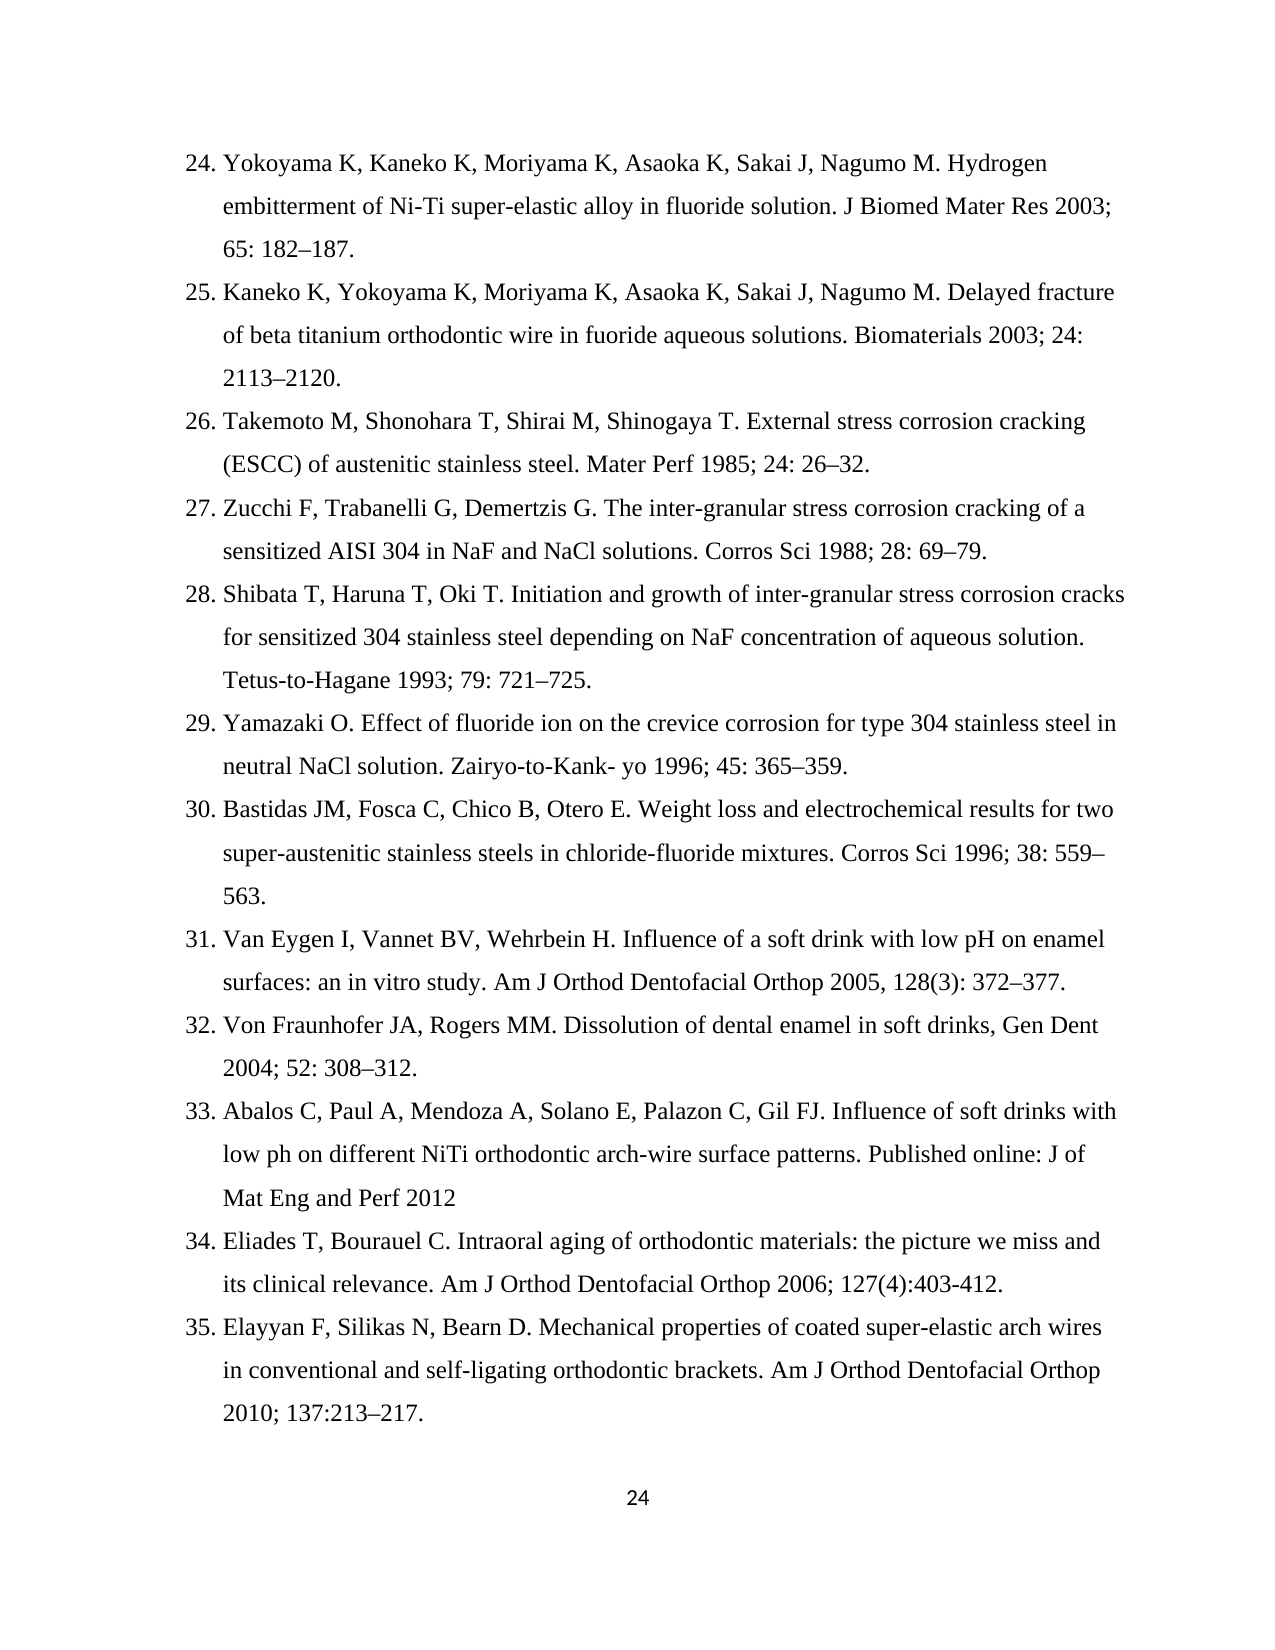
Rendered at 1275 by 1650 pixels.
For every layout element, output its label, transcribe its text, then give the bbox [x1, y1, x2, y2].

list Kaneko K, Yokoyama K, Moriyama K, Asaoka K, Sakai J, Nagumo M. Delayed fracture of beta titanium orthodontic wire in fuoride aqueous solutions. Biomaterials 2003; 24: 2113–2120. [185, 277, 1127, 392]
list Takemoto M, Shonohara T, Shirai M, Shinogaya T. External stress corrosion cracking (ESCC) of austenitic stainless steel. Mater Perf 1985; 24: 26–32. [185, 406, 1127, 478]
list Zucchi F, Trabanelli G, Demertzis G. The inter-granular stress corrosion cracking of a sensitized AISI 304 in NaF and NaCl solutions. Corros Sci 1988; 28: 69–79. [185, 493, 1127, 564]
list Elayyan F, Silikas N, Bearn D. Mechanical properties of coated super-elastic arch wires in conventional and self-ligating orthodontic brackets. Am J Orthod Dentofacial Orthop 2010; 137:213–217. [185, 1312, 1127, 1427]
list Yokoyama K, Kaneko K, Moriyama K, Asaoka K, Sakai J, Nagumo M. Hydrogen embitterment of Ni-Ti super-elastic alloy in fluoride solution. J Biomed Mater Res 2003; 65: 182–187. [185, 148, 1127, 263]
list Eliades T, Bourauel C. Intraoral aging of orthodontic materials: the picture we miss and its clinical relevance. Am J Orthod Dentofacial Orthop 2006; 127(4):403-412. [185, 1226, 1127, 1298]
list Yamazaki O. Effect of fluoride ion on the crevice corrosion for type 304 stainless steel in neutral NaCl solution. Zairyo-to-Kank- yo 1996; 45: 365–359. [185, 708, 1127, 780]
list Van Eygen I, Vannet BV, Wehrbein H. Influence of a soft drink with low pH on enamel surfaces: an in vitro study. Am J Orthod Dentofacial Orthop 2005, 128(3): 372–377. [185, 924, 1127, 996]
list Von Fraunhofer JA, Rogers MM. Dissolution of dental enamel in soft drinks, Gen Dent 2004; 52: 308–312. [185, 1010, 1127, 1082]
list Shibata T, Haruna T, Oki T. Initiation and growth of inter-granular stress corrosion cracks for sensitized 304 stainless steel depending on NaF concentration of aqueous solution. Tetus-to-Hagane 1993; 79: 721–725. [185, 579, 1127, 694]
list Abalos C, Paul A, Mendoza A, Solano E, Palazon C, Gil FJ. Influence of soft drinks with low ph on different NiTi orthodontic arch-wire surface patterns. Published online: J of Mat Eng and Perf 2012 [185, 1096, 1127, 1211]
list Bastidas JM, Fosca C, Chico B, Otero E. Weight loss and electrochemical results for two super-austenitic stainless steels in chloride-fluoride mixtures. Corros Sci 1996; 38: 559–563. [185, 794, 1127, 909]
